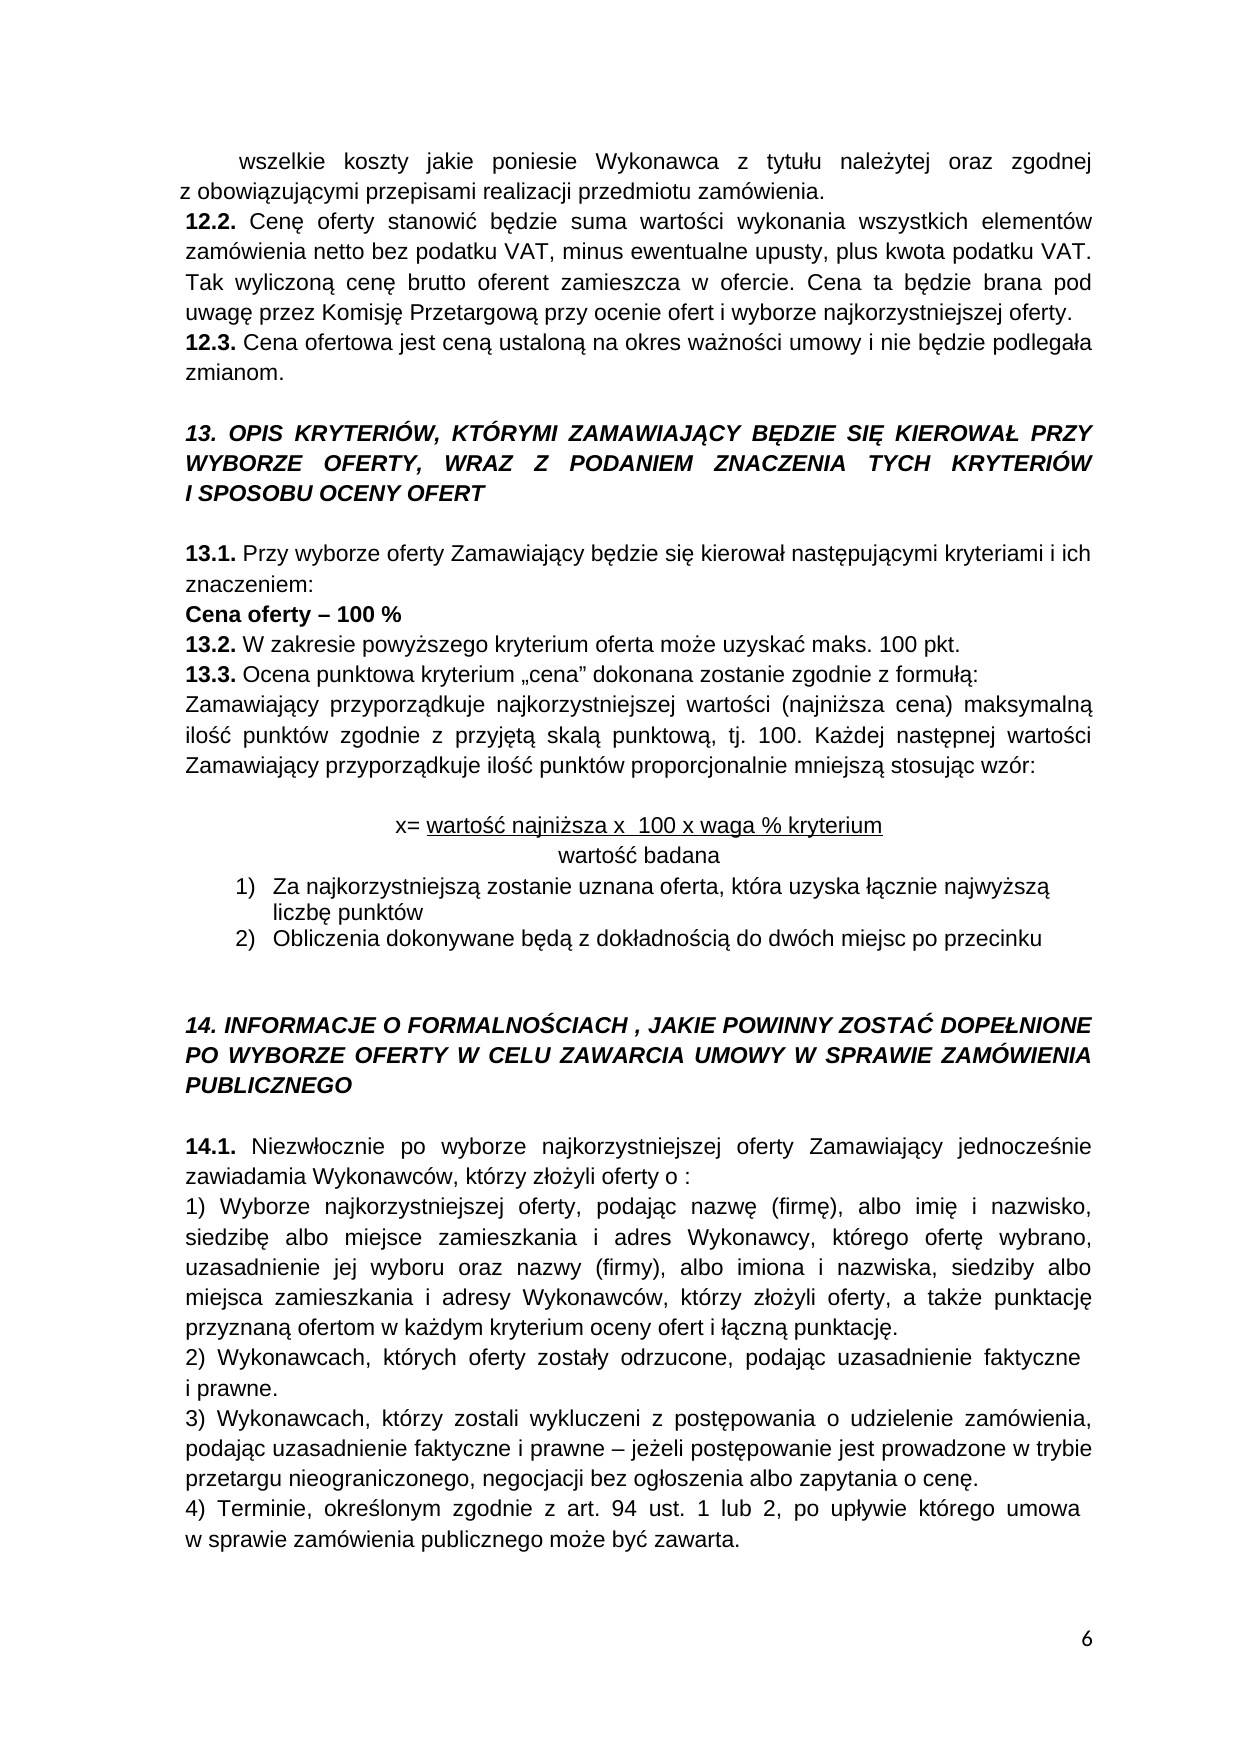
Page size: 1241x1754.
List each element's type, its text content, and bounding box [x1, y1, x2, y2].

text 4) Terminie, określonym zgodnie z art. 94 ust. 1 lub 2, po upływie którego umowa w sprawie zamówienia publicznego może być zawarta. [185, 1495, 1093, 1552]
text 13.2. W zakresie powyższego kryterium oferta może uzyskać maks. 100 pkt. [185, 631, 1093, 657]
text 13.3. Ocena punktowa kryterium „cena” dokonana zostanie zgodnie z formułą: [185, 661, 1093, 687]
text Zamawiający przyporządkuje najkorzystniejszej wartości (najniższa cena) maksymalną ilość punktów zgodnie z przyjętą skalą punktową, tj. 100. Każdej następnej wartości Zamawiający przyporządkuje ilość punktów proporcjonalnie mniejszą stosując wzór: [185, 691, 1093, 778]
text 13. OPIS KRYTERIÓW, KTÓRYMI ZAMAWIAJĄCY BĘDZIE SIĘ KIEROWAŁ PRZY WYBORZE OFERTY, WRAZ Z PODANIEM ZNACZENIA TYCH KRYTERIÓW I SPOSOBU OCENY OFERT [185, 419, 1093, 506]
text 12.2. Cenę oferty stanowić będzie suma wartości wykonania wszystkich elementów zamówienia netto bez podatku VAT, minus ewentualne upusty, plus kwota podatku VAT. Tak wyliczoną cenę brutto oferent zamieszcza w ofercie. Cena ta będzie brana pod uwagę przez Komisję Przetargową przy ocenie ofert i wyborze najkorzystniejszej oferty. [185, 208, 1093, 325]
text Cena oferty – 100 % [185, 601, 1093, 627]
text wartość badana [185, 842, 1093, 869]
text 1) Wyborze najkorzystniejszej oferty, podając nazwę (firmę), albo imię i nazwisko, siedzibę albo miejsce zamieszkania i adres Wykonawcy, którego ofertę wybrano, uzasadnienie jej wyboru oraz nazwy (firmy), albo imiona i nazwiska, siedziby albo miejsca zamieszkania i adresy Wykonawców, którzy złożyli oferty, a także punktację przyznaną ofertom w każdym kryterium oceny ofert i łączną punktację. [185, 1193, 1093, 1341]
text 12.3. Cena ofertowa jest ceną ustaloną na okres ważności umowy i nie będzie podlegała zmianom. [185, 329, 1093, 385]
text 14.1. Niezwłocznie po wyborze najkorzystniejszej oferty Zamawiający jednocześnie zawiadamia Wykonawców, którzy złożyli oferty o : [185, 1133, 1093, 1189]
text wszelkie koszty jakie poniesie Wykonawca z tytułu należytej oraz zgodnej z obowiązującymi przepisami realizacji przedmiotu zamówienia. [148, 148, 1093, 204]
text x= wartość najniższa x 100 x waga % kryterium [185, 812, 1093, 838]
list Obliczenia dokonywane będą z dokładnością do dwóch miejsc po przecinku [235, 925, 1093, 952]
text 14. INFORMACJE O FORMALNOŚCIACH , JAKIE POWINNY ZOSTAĆ DOPEŁNIONE PO WYBORZE OFERTY W CELU ZAWARCIA UMOWY W SPRAWIE ZAMÓWIENIA PUBLICZNEGO [185, 1012, 1093, 1099]
list Za najkorzystniejszą zostanie uznana oferta, która uzyska łącznie najwyższą liczbę punktów [235, 873, 1093, 925]
text 3) Wykonawcach, którzy zostali wykluczeni z postępowania o udzielenie zamówienia, podając uzasadnienie faktyczne i prawne – jeżeli postępowanie jest prowadzone w trybie przetargu nieograniczonego, negocjacji bez ogłoszenia albo zapytania o cenę. [185, 1405, 1093, 1492]
text 2) Wykonawcach, których oferty zostały odrzucone, podając uzasadnienie faktyczne i prawne. [185, 1344, 1093, 1401]
text 13.1. Przy wyborze oferty Zamawiający będzie się kierował następującymi kryteriami i ich znaczeniem: [185, 540, 1093, 597]
